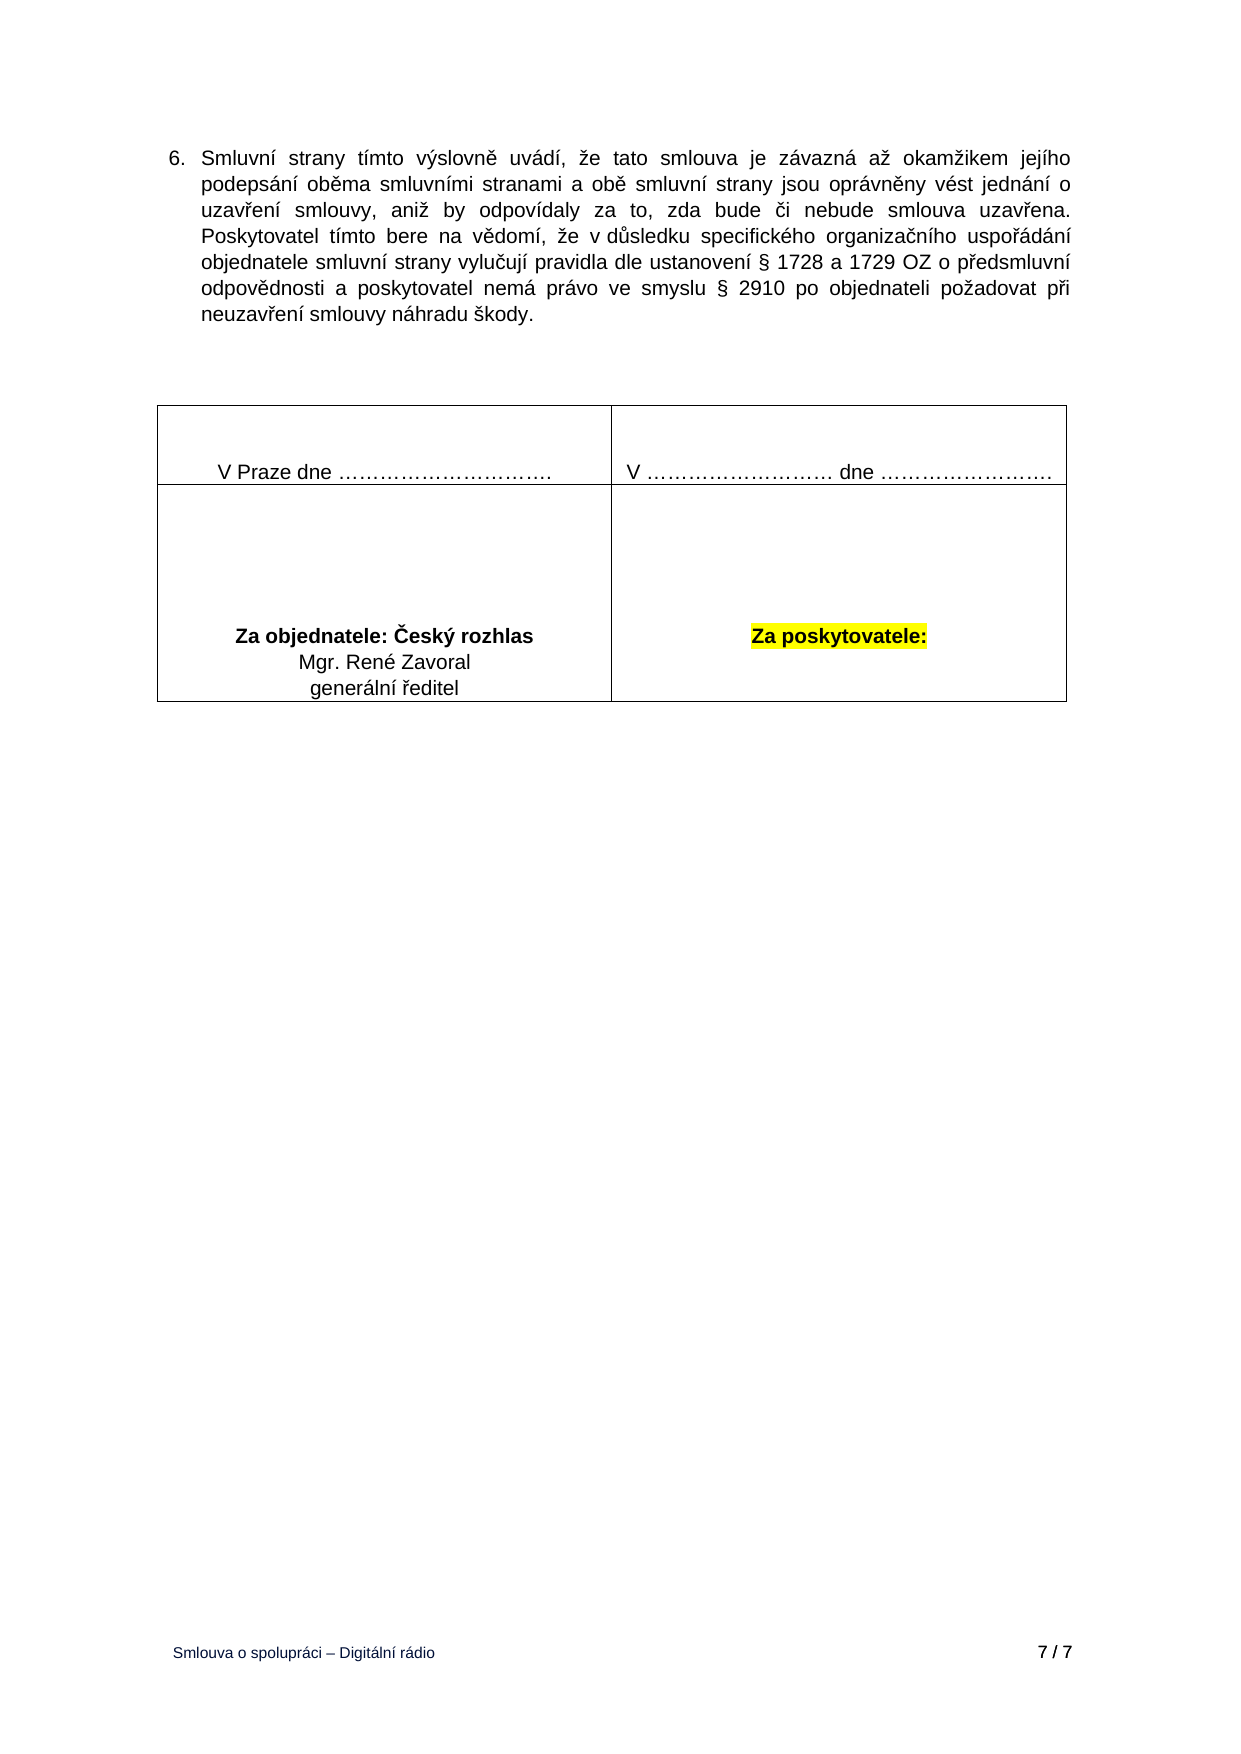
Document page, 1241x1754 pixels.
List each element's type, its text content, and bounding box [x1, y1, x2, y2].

table_cell Za objednatele: Český rozhlas Mgr. René Zavoral generální ředitel [158, 485, 611, 701]
table_header V Praze dne …………………………. [158, 406, 611, 484]
table_header V ……………………… dne ……………………. [612, 406, 1066, 484]
list Smluvní strany tímto výslovně uvádí, že tato smlouva je závazná až okamžikem jejího podepsání oběma smluvními stranami a obě smluvní strany jsou oprávněny vést jednání o uzavření smlouvy, aniž by odpovídaly za to, zda bude či nebude smlouva uzavřena. Poskytovatel tímto bere na vědomí, že v důsledku specifického organizačního uspořádání objednatele smluvní strany vylučují pravidla dle ustanovení § 1728 a 1729 OZ o předsmluvní odpovědnosti a poskytovatel nemá právo ve smyslu § 2910 po objednateli požadovat při neuzavření smlouvy náhradu škody. [168, 145, 1072, 327]
table_cell Za poskytovatele: [612, 485, 1066, 701]
